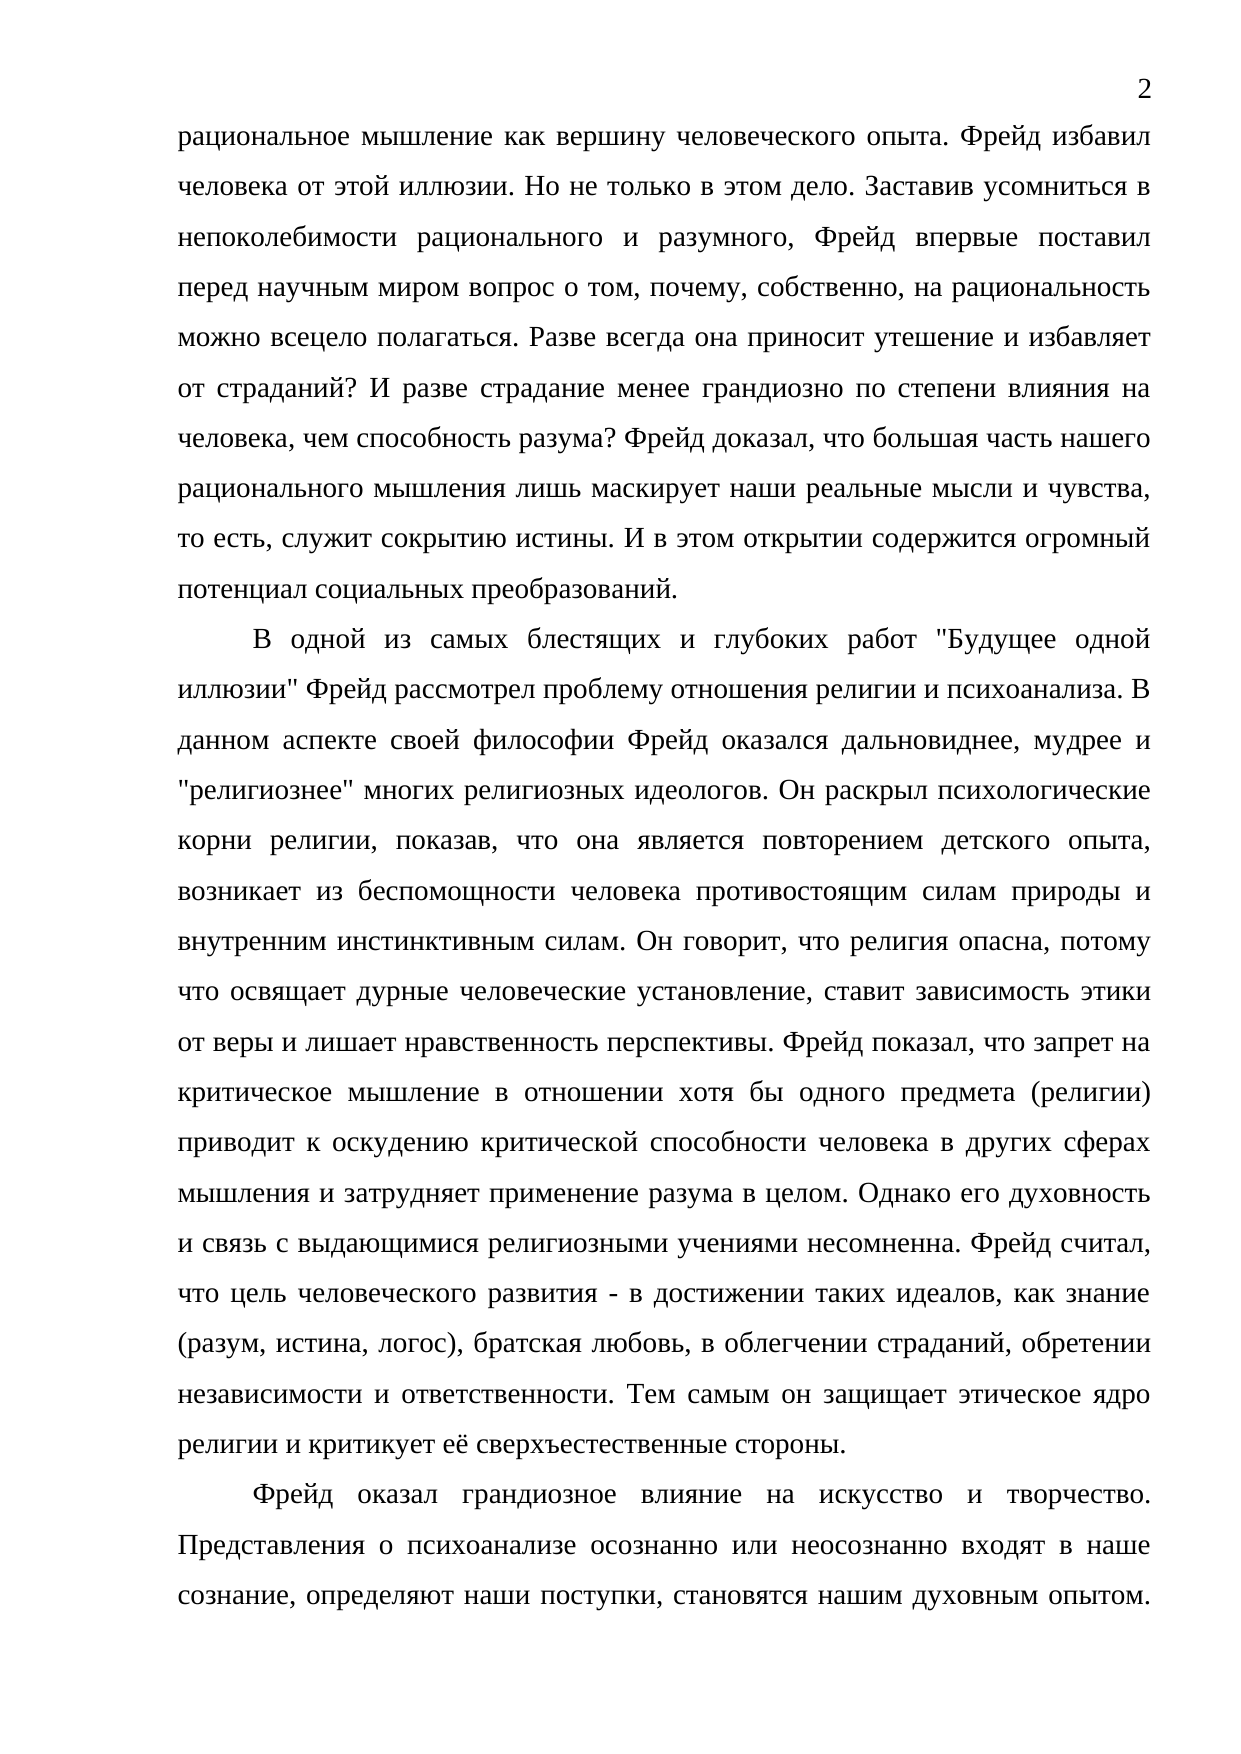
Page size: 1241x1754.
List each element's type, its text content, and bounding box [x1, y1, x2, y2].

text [177, 118, 1152, 604]
text В одной из самых блестящих и глубоких работ "Будущее одной иллюзии" Фрейд рассмотрел проблему отношения религии и психоанализа. В данном аспекте своей философии Фрейд оказался дальновиднее, мудрее и "религиознее" многих религиозных идеологов. Он раскрыл психологические корни религии, показав, что она является повторением детского опыта, возникает из беспомощности человека противостоящим силам природы и внутренним инстинктивным силам. Он говорит, что религия опасна, потому что освящает дурные человеческие установление, ставит зависимость этики от веры и лишает нравственность перспективы. Фрейд показал, что запрет на критическое мышление в отношении хотя бы одного предмета (религии) приводит к оскудению критической способности человека в других сферах мышления и затрудняет применение разума в целом. Однако его духовность и связь с выдающимися религиозными учениями несомненна. Фрейд считал, что цель человеческого развития - в достижении таких идеалов, как знание (разум, истина, логос), братская любовь, в облегчении страданий, обретении независимости и ответственности. Тем самым он защищает этическое ядро религии и критикует её сверхъестественные стороны. [177, 621, 1152, 1460]
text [177, 1477, 1152, 1611]
